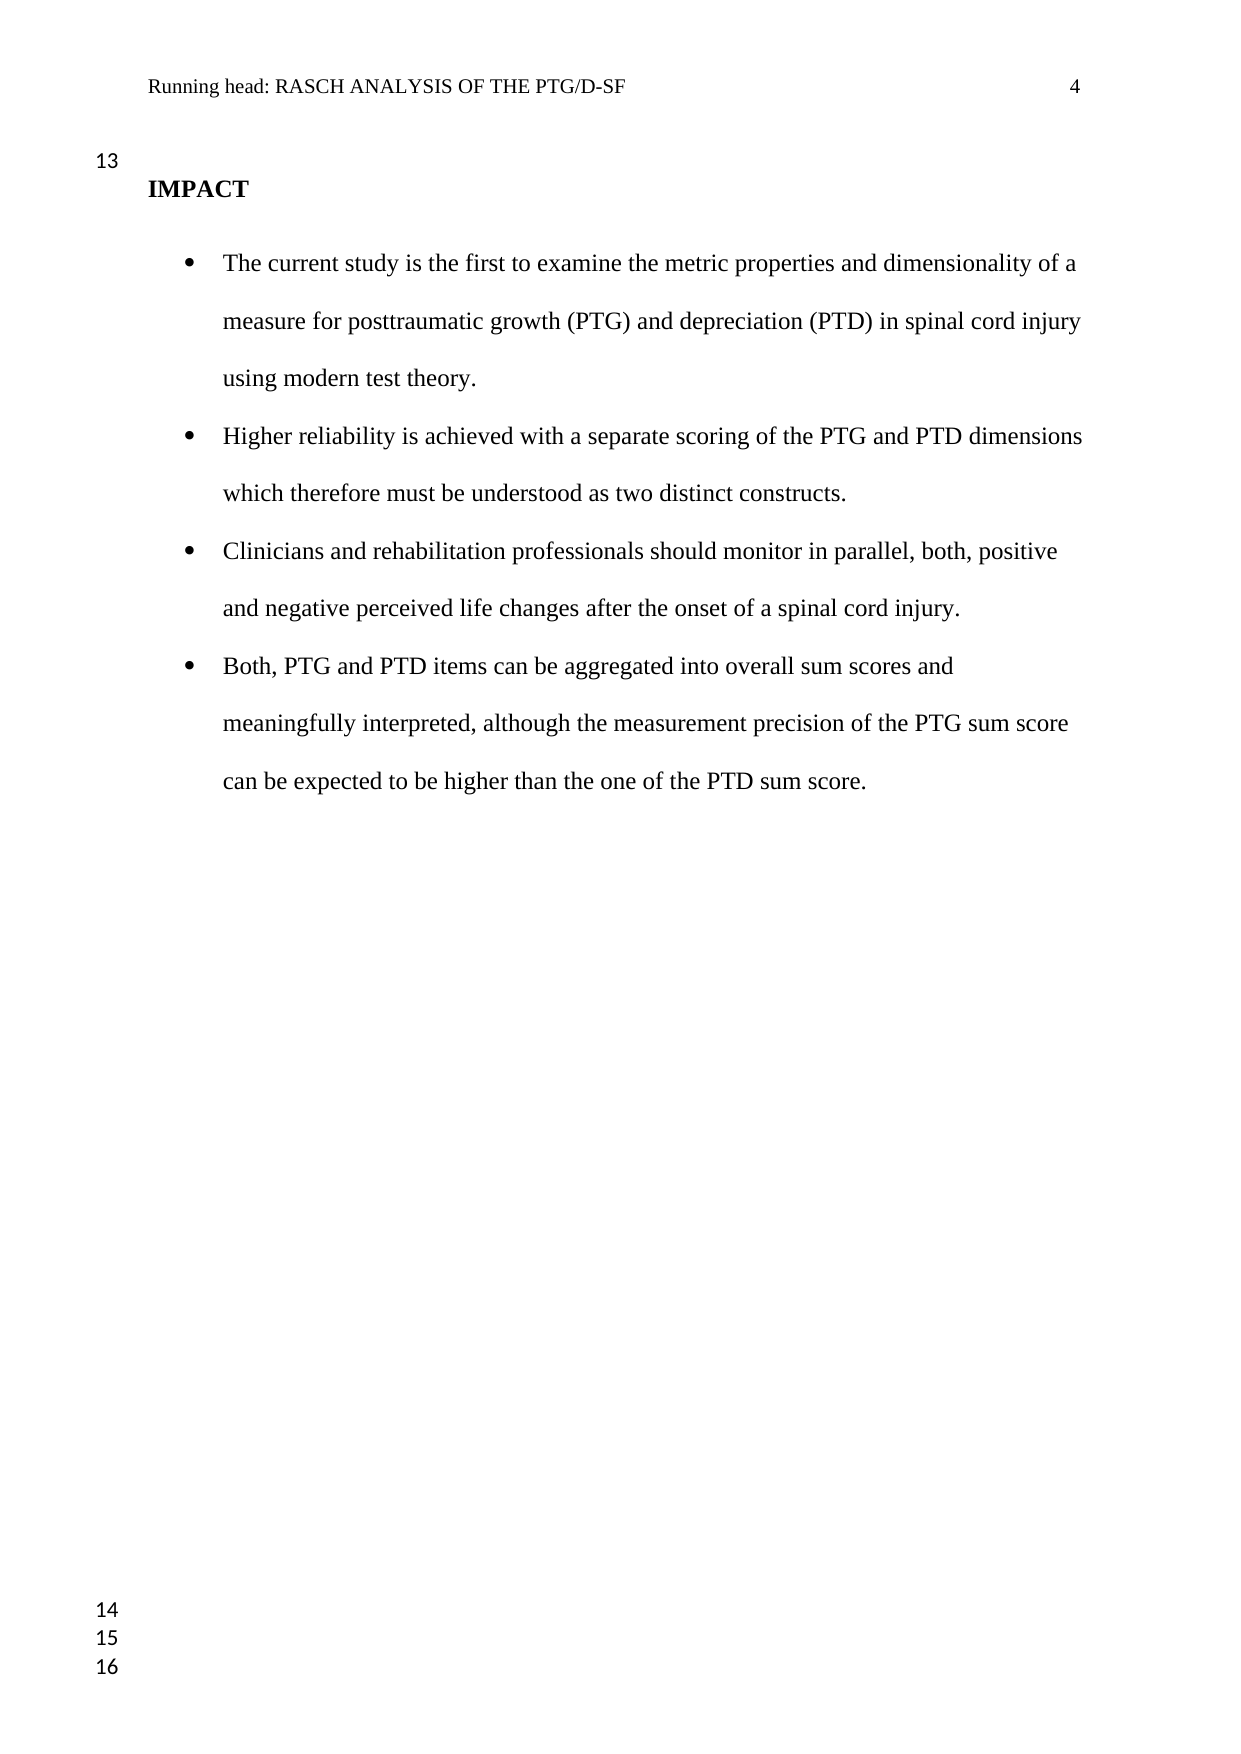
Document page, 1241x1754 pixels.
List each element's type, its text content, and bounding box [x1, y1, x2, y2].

list The current study is the first to examine the metric properties and dimensionality of a measure for posttraumatic growth (PTG) and depreciation (PTD) in spinal cord injury using modern test theory. [185, 248, 1093, 392]
list Higher reliability is achieved with a separate scoring of the PTG and PTD dimensions which therefore must be understood as two distinct constructs. [185, 421, 1093, 507]
list Both, PTG and PTD items can be aggregated into overall sum scores and meaningfully interpreted, although the measurement precision of the PTG sum score can be expected to be higher than the one of the PTD sum score. [185, 651, 1093, 794]
text Impact [148, 174, 1093, 203]
list Clinicians and rehabilitation professionals should monitor in parallel, both, positive and negative perceived life changes after the onset of a spinal cord injury. [185, 536, 1093, 622]
